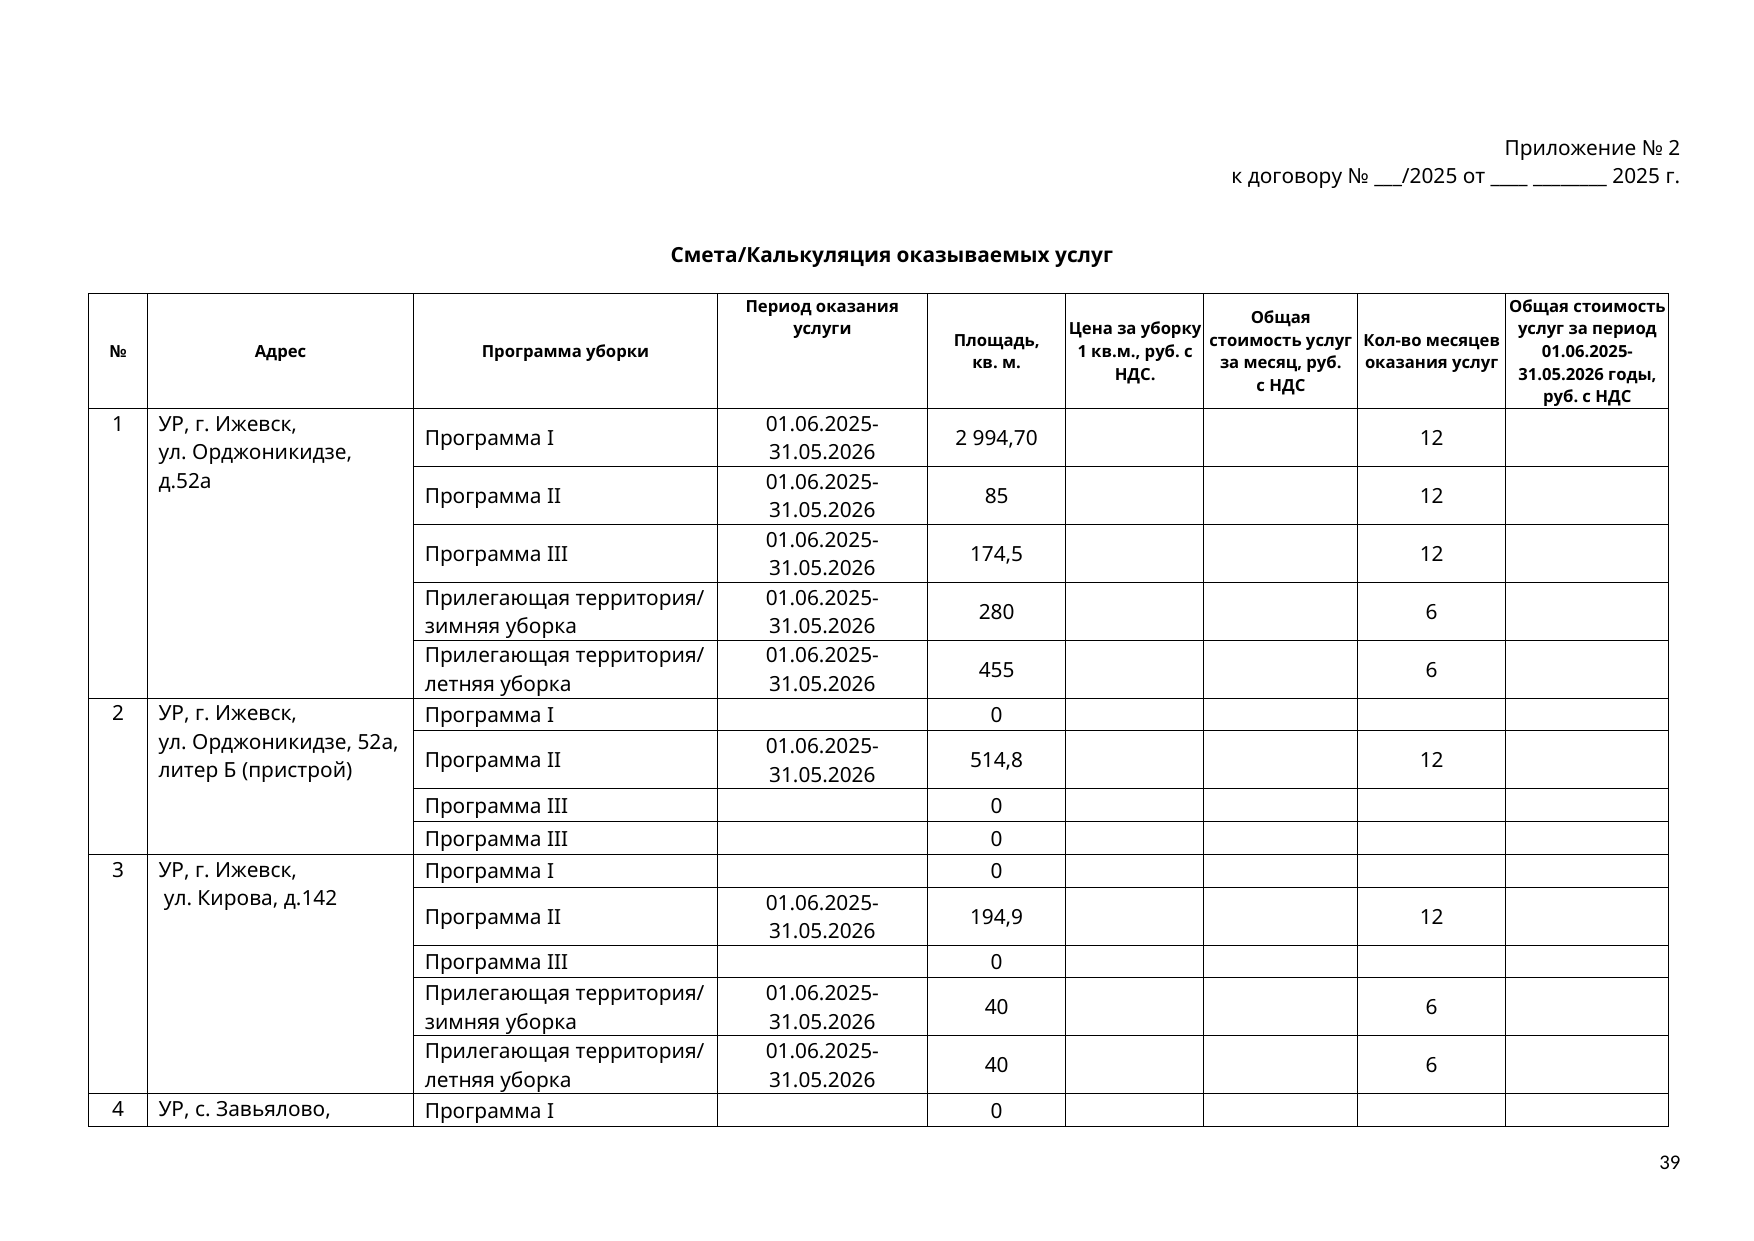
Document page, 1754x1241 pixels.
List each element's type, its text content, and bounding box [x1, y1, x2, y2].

table_cell Программа II [414, 888, 717, 944]
table_cell [1506, 789, 1668, 821]
table_cell [1066, 583, 1203, 639]
table_cell [1204, 409, 1357, 466]
table_cell 01.06.2025-31.05.2026 [718, 583, 927, 639]
table_cell 280 [928, 583, 1065, 639]
table_cell 0 [928, 822, 1065, 854]
table_cell [1506, 467, 1668, 524]
table_cell [1506, 978, 1668, 1035]
table_cell УР, г. Ижевск, ул. Кирова, д.142 [148, 855, 413, 1093]
table_cell 0 [928, 699, 1065, 730]
table_cell [1066, 789, 1203, 821]
table_cell [718, 789, 927, 821]
table_cell [1066, 822, 1203, 854]
table_cell 0 [928, 946, 1065, 977]
table_cell [1506, 888, 1668, 944]
table_cell 174,5 [928, 525, 1065, 582]
table_cell 3 [89, 855, 147, 1093]
table_cell [1204, 978, 1357, 1035]
table_header Адрес [148, 294, 413, 408]
table_cell 12 [1358, 467, 1505, 524]
table_cell [1066, 699, 1203, 730]
table_cell Программа II [414, 731, 717, 788]
table_cell [1204, 789, 1357, 821]
table_cell [1066, 978, 1203, 1035]
table_cell [1358, 946, 1505, 977]
table_header Общая стоимость услуг за месяц, руб. с НДС [1204, 294, 1357, 408]
table_cell 12 [1358, 731, 1505, 788]
table_cell [1506, 1094, 1668, 1126]
table_cell 40 [928, 1036, 1065, 1093]
table_cell [1506, 583, 1668, 639]
table_cell [1066, 1094, 1203, 1126]
table_cell [1506, 731, 1668, 788]
table_cell 01.06.2025-31.05.2026 [718, 467, 927, 524]
table_cell Прилегающая территория/ летняя уборка [414, 1036, 717, 1093]
table_cell Программа III [414, 789, 717, 821]
table_cell [1358, 1094, 1505, 1126]
table_cell [1066, 641, 1203, 697]
table_cell [1506, 1036, 1668, 1093]
table_cell Прилегающая территория/ зимняя уборка [414, 583, 717, 639]
table_cell 6 [1358, 978, 1505, 1035]
table_cell Программа III [414, 946, 717, 977]
table_cell Программа I [414, 855, 717, 887]
table_cell Прилегающая территория/ летняя уборка [414, 641, 717, 697]
table_cell [718, 946, 927, 977]
table_cell Программа I [414, 409, 717, 466]
table_cell 514,8 [928, 731, 1065, 788]
text к договору № ___/2025 от ____ ________ 2025 г. [103, 161, 1680, 190]
table_cell [1204, 467, 1357, 524]
text Смета/Калькуляция оказываемых услуг [103, 240, 1680, 268]
table_cell [1204, 641, 1357, 697]
table_cell 01.06.2025-31.05.2026 [718, 1036, 927, 1093]
table_cell [718, 1094, 927, 1126]
table_cell Программа I [414, 699, 717, 730]
table_cell [718, 822, 927, 854]
table_cell 0 [928, 789, 1065, 821]
table_cell 12 [1358, 409, 1505, 466]
table_header Общая стоимость услуг за период 01.06.2025-31.05.2026 годы, руб. с НДС [1506, 294, 1668, 408]
table_cell 194,9 [928, 888, 1065, 944]
table_cell [1204, 583, 1357, 639]
table_header № [89, 294, 147, 408]
table_cell 01.06.2025-31.05.2026 [718, 888, 927, 944]
table_cell [1506, 822, 1668, 854]
table_cell [1066, 888, 1203, 944]
table_cell [1066, 731, 1203, 788]
table_cell [1204, 1036, 1357, 1093]
table_cell Программа III [414, 525, 717, 582]
table_cell [1066, 467, 1203, 524]
table_cell [1204, 525, 1357, 582]
table_cell 0 [928, 1094, 1065, 1126]
table_cell [1066, 525, 1203, 582]
table_cell 2 994,70 [928, 409, 1065, 466]
table_cell УР, г. Ижевск, ул. Орджоникидзе, 52а, литер Б (пристрой) [148, 699, 413, 854]
table_header Цена за уборку 1 кв.м., руб. с НДС. [1066, 294, 1203, 408]
table_header Площадь, кв. м. [928, 294, 1065, 408]
table_cell 1 [89, 409, 147, 697]
table_cell [1358, 789, 1505, 821]
table_cell 6 [1358, 641, 1505, 697]
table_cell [148, 1094, 413, 1126]
table_cell Программа III [414, 822, 717, 854]
table_header Кол-во месяцев оказания услуг [1358, 294, 1505, 408]
table_cell [1506, 641, 1668, 697]
table_cell 01.06.2025-31.05.2026 [718, 525, 927, 582]
table_cell 6 [1358, 583, 1505, 639]
table_cell [1066, 1036, 1203, 1093]
table_cell [1066, 409, 1203, 466]
table_cell [1358, 822, 1505, 854]
table_cell [1506, 525, 1668, 582]
table_cell [1358, 855, 1505, 887]
table_cell [1204, 699, 1357, 730]
table_cell 2 [89, 699, 147, 854]
table_cell [1506, 946, 1668, 977]
table_cell Прилегающая территория/ зимняя уборка [414, 978, 717, 1035]
table_cell 4 [89, 1094, 147, 1126]
table_cell 01.06.2025-31.05.2026 [718, 731, 927, 788]
table_cell [1204, 731, 1357, 788]
table_cell [1506, 699, 1668, 730]
table_cell [1506, 855, 1668, 887]
table_header Период оказания услуги [718, 294, 927, 408]
table_cell [1358, 699, 1505, 730]
table_cell 12 [1358, 525, 1505, 582]
table_cell [1066, 946, 1203, 977]
table_cell [718, 699, 927, 730]
table_cell УР, г. Ижевск, ул. Орджоникидзе, д.52а [148, 409, 413, 697]
table_cell [1204, 1094, 1357, 1126]
table_header Программа уборки [414, 294, 717, 408]
table_cell 85 [928, 467, 1065, 524]
table_cell 01.06.2025-31.05.2026 [718, 978, 927, 1035]
table_cell Программа II [414, 467, 717, 524]
table_cell 12 [1358, 888, 1505, 944]
table_cell [718, 855, 927, 887]
table_cell 0 [928, 855, 1065, 887]
table_cell 01.06.2025-31.05.2026 [718, 641, 927, 697]
text Приложение № 2 [103, 133, 1680, 161]
table_cell [1066, 855, 1203, 887]
table_cell Программа I [414, 1094, 717, 1126]
table_cell 01.06.2025-31.05.2026 [718, 409, 927, 466]
table_cell [1204, 946, 1357, 977]
table_cell [1204, 855, 1357, 887]
table_cell 455 [928, 641, 1065, 697]
table_cell 40 [928, 978, 1065, 1035]
table_cell [1204, 822, 1357, 854]
table_cell [1506, 409, 1668, 466]
table_cell [1204, 888, 1357, 944]
table_cell 6 [1358, 1036, 1505, 1093]
